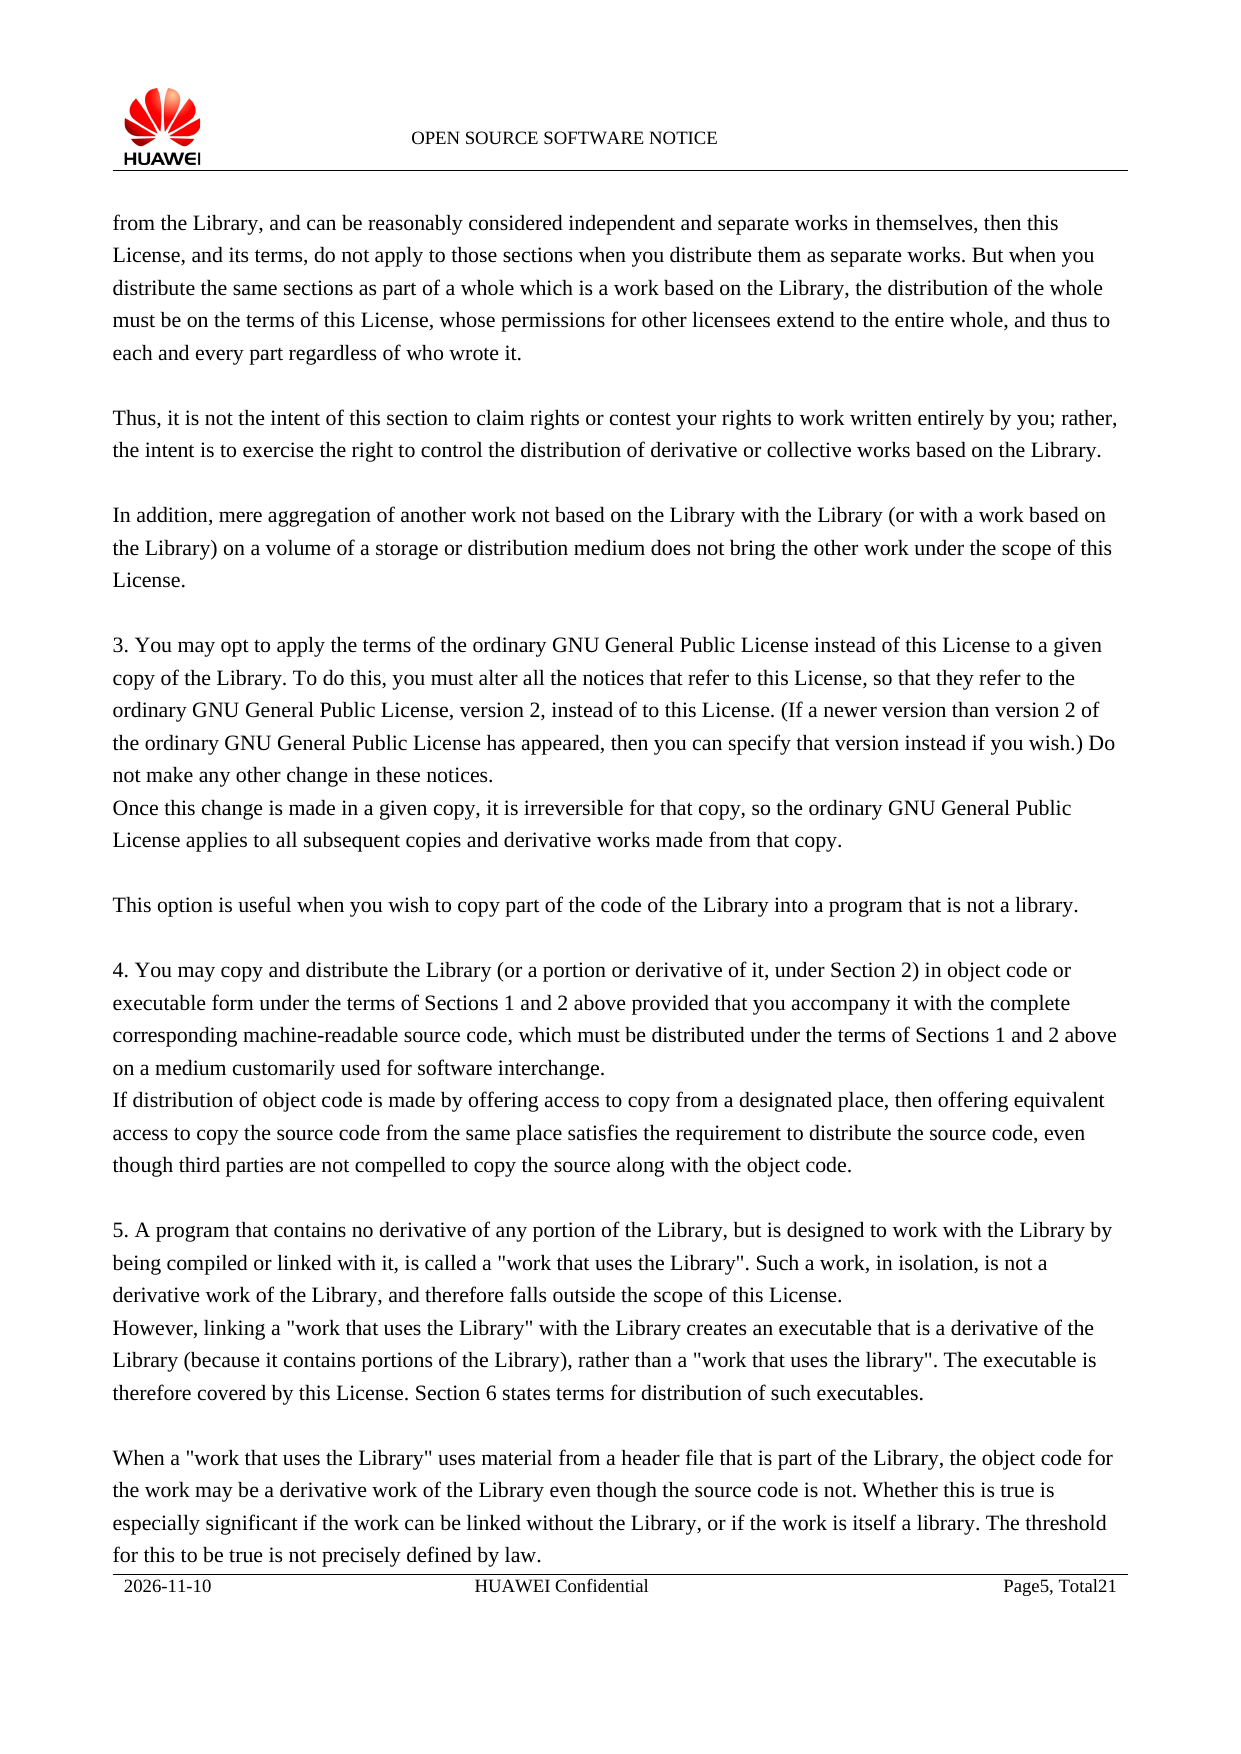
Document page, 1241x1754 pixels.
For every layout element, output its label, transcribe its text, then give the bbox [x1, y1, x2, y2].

text 5. A program that contains no derivative of any portion of the Library, but is designed to work with the Library by being compiled or linked with it, is called a "work that uses the Library". Such a work, in isolation, is not a derivative work of the Library, and therefore falls outside the scope of this License. [112, 1214, 1128, 1311]
text Thus, it is not the intent of this section to claim rights or contest your rights to work written entirely by you; rather, the intent is to exercise the right to control the distribution of derivative or collective works based on the Library. [112, 401, 1128, 466]
text This option is useful when you wish to copy part of the code of the Library into a program that is not a library. [112, 889, 1128, 921]
text 4. You may copy and distribute the Library (or a portion or derivative of it, under Section 2) in object code or executable form under the terms of Sections 1 and 2 above provided that you accompany it with the complete corresponding machine-readable source code, which must be distributed under the terms of Sections 1 and 2 above on a medium customarily used for software interchange. [112, 954, 1128, 1084]
text 3. You may opt to apply the terms of the ordinary GNU General Public License instead of this License to a given copy of the Library. To do this, you must alter all the notices that refer to this License, so that they refer to the ordinary GNU General Public License, version 2, instead of to this License. (If a newer version than version 2 of the ordinary GNU General Public License has appeared, then you can specify that version instead if you wish.) Do not make any other change in these notices. [112, 629, 1128, 791]
picture [124, 88, 201, 165]
text However, linking a "work that uses the Library" with the Library creates an executable that is a derivative of the Library (because it contains portions of the Library), rather than a "work that uses the library". The executable is therefore covered by this License. Section 6 states terms for distribution of such executables. [112, 1311, 1128, 1409]
text If distribution of object code is made by offering access to copy from a designated place, then offering equivalent access to copy the source code from the same place satisfies the requirement to distribute the source code, even though third parties are not compelled to copy the source along with the object code. [112, 1084, 1128, 1181]
text Once this change is made in a given copy, it is irreversible for that copy, so the ordinary GNU General Public License applies to all subsequent copies and derivative works made from that copy. [112, 791, 1128, 856]
text In addition, mere aggregation of another work not based on the Library with the Library (or with a work based on the Library) on a volume of a storage or distribution medium does not bring the other work under the scope of this License. [112, 499, 1128, 596]
text When a "work that uses the Library" uses material from a header file that is part of the Library, the object code for the work may be a derivative work of the Library even though the source code is not. Whether this is true is especially significant if the work can be linked without the Library, or if the work is itself a library. The threshold for this to be true is not precisely defined by law. [112, 1441, 1128, 1571]
